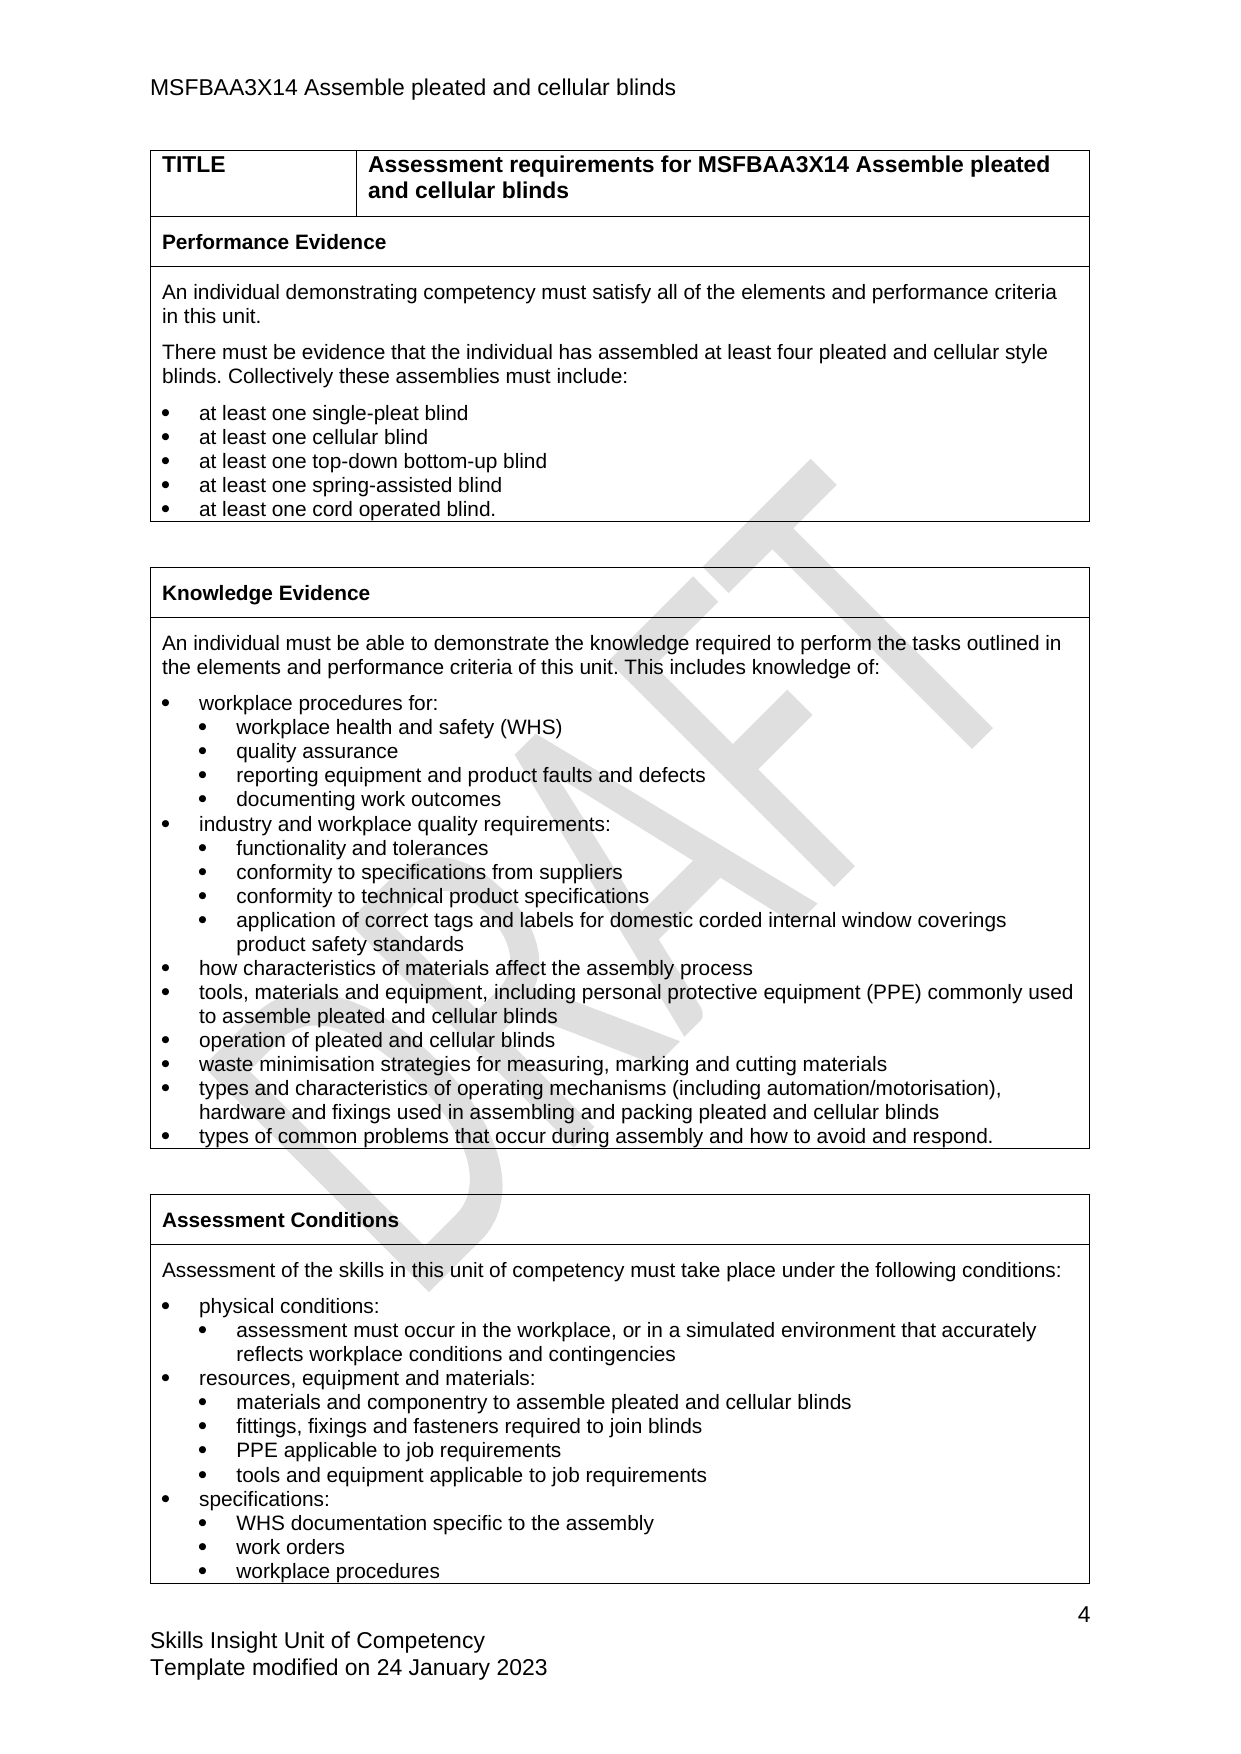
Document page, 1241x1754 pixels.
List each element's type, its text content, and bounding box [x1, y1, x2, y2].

table_header Assessment Conditions [151, 1195, 1089, 1244]
table_cell An individual demonstrating competency must satisfy all of the elements and performance criteria in this unit. There must be evidence that the individual has assembled at least four pleated and cellular style blinds. Collectively these assemblies must include: at least one single-pleat blind at least one cellular blind at least one top-down bottom-up blind at least one spring-assisted blind at least one cord operated blind. [151, 267, 1089, 521]
table_cell An individual must be able to demonstrate the knowledge required to perform the tasks outlined in the elements and performance criteria of this unit. This includes knowledge of: workplace procedures for: workplace health and safety (WHS) quality assurance reporting equipment and product faults and defects documenting work outcomes industry and workplace quality requirements: functionality and tolerances conformity to specifications from suppliers conformity to technical product specifications application of correct tags and labels for domestic corded internal window coverings product safety standards how characteristics of materials affect the assembly process tools, materials and equipment, including personal protective equipment (PPE) commonly used to assemble pleated and cellular blinds operation of pleated and cellular blinds waste minimisation strategies for measuring, marking and cutting materials types and characteristics of operating mechanisms (including automation/motorisation), hardware and fixings used in assembling and packing pleated and cellular blinds types of common problems that occur during assembly and how to avoid and respond. [151, 618, 1089, 1148]
table_header Assessment requirements for MSFBAA3X14 Assemble pleated and cellular blinds [357, 151, 1089, 216]
table_header Knowledge Evidence [151, 568, 1089, 617]
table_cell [151, 1245, 1089, 1583]
table_cell Performance Evidence [151, 217, 1089, 266]
table_header TITLE [151, 151, 356, 216]
